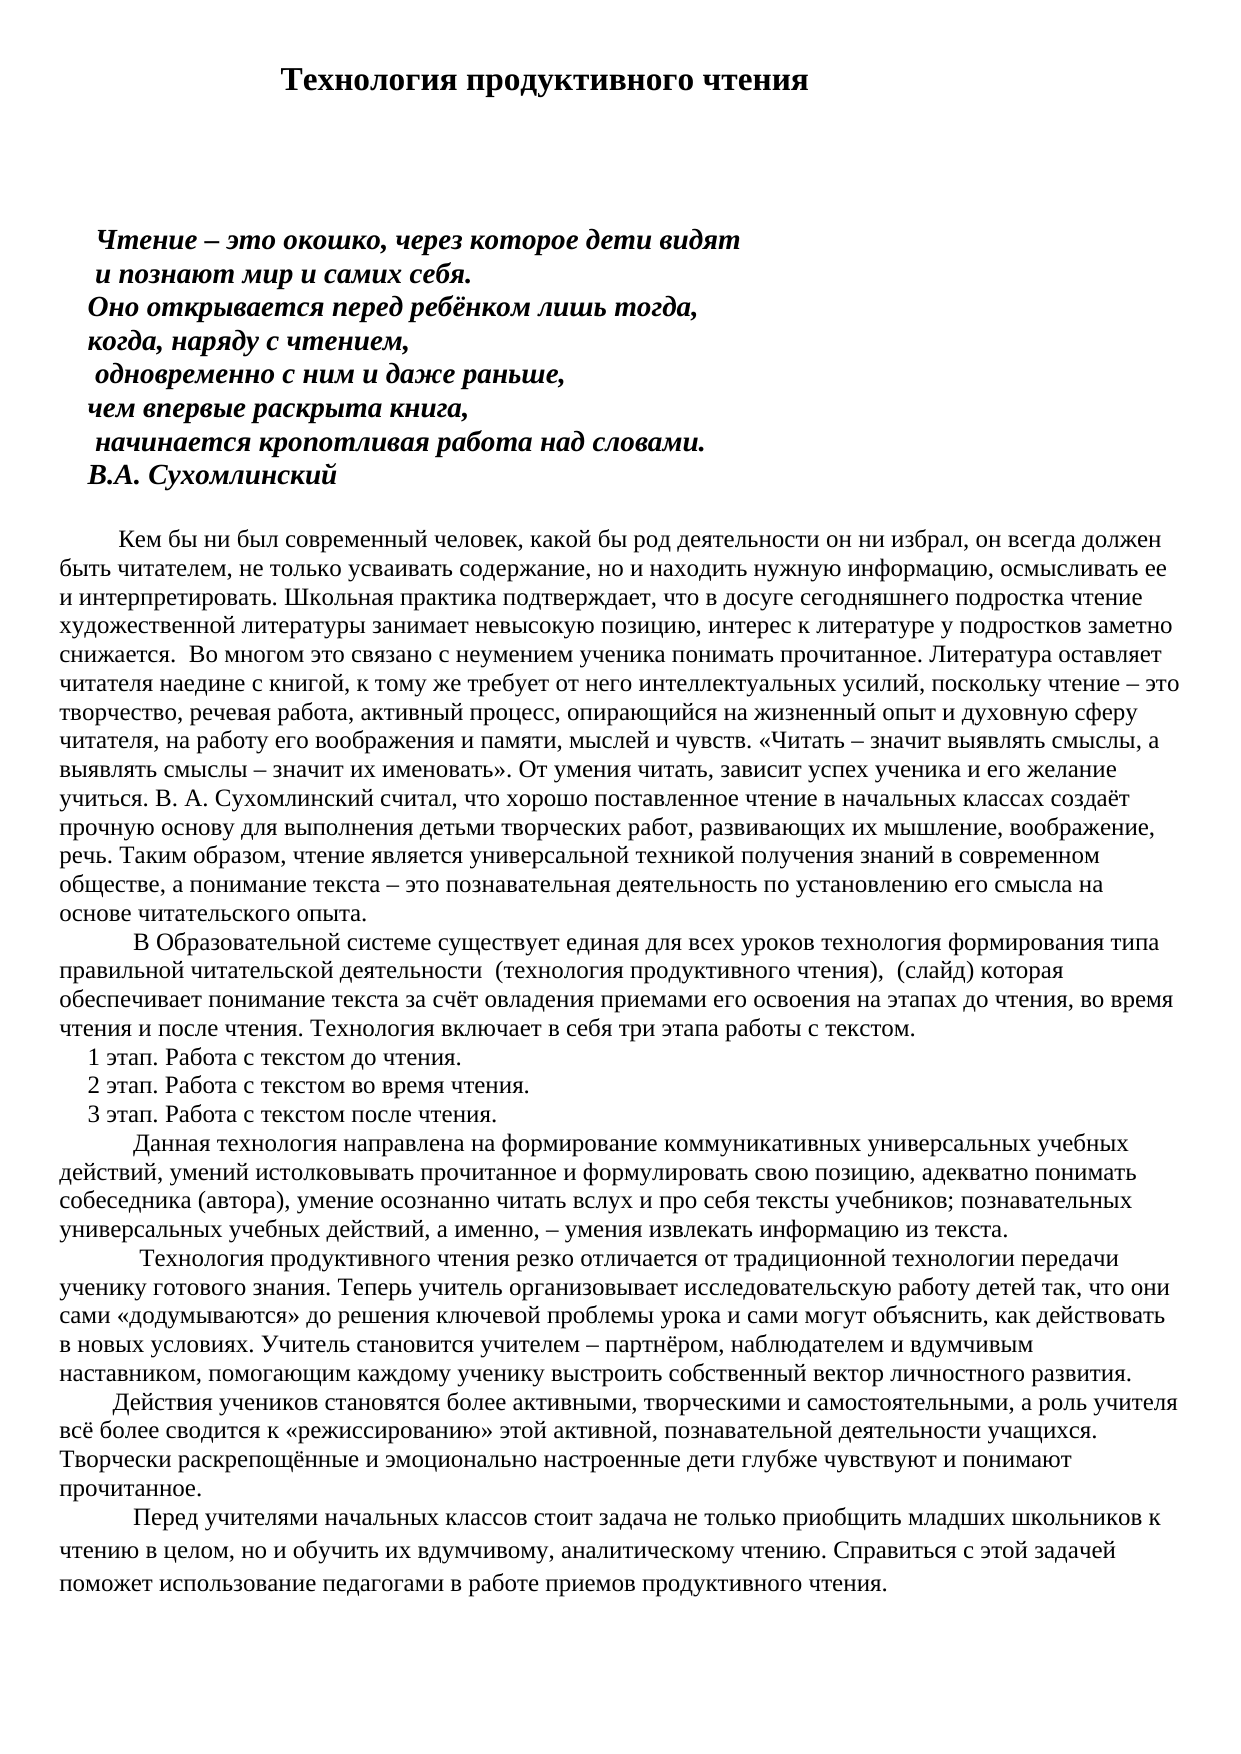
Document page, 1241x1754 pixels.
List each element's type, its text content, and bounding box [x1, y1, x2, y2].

text В Образовательной системе существует единая для всех уроков технология формирования типа правильной читательской деятельности (технология продуктивного чтения), (слайд) которая обеспечивает понимание текста за счёт овладения приемами его освоения на этапах до чтения, во время чтения и после чтения. Технология включает в себя три этапа работы с текстом. [59, 927, 1181, 1042]
text начинается кропотливая работа над словами. [59, 424, 1181, 457]
text одновременно с ним и даже раньше, [59, 357, 1181, 390]
text и познают мир и самих себя. [59, 256, 1181, 289]
text Технология продуктивного чтения резко отличается от традиционной технологии передачи ученику готового знания. Теперь учитель организовывает исследовательскую работу детей так, что они сами «додумываются» до решения ключевой проблемы урока и сами могут объяснить, как действовать в новых условиях. Учитель становится учителем – партнёром, наблюдателем и вдумчивым наставником, помогающим каждому ученику выстроить собственный вектор личностного развития. [59, 1243, 1181, 1387]
text Действия учеников становятся более активными, творческими и самостоятельными, а роль учителя всё более сводится к «режиссированию» этой активной, познавательной деятельности учащихся. Творчески раскрепощённые и эмоционально настроенные дети глубже чувствуют и понимают прочитанное. [59, 1387, 1181, 1502]
text Чтение – это окошко, через которое дети видят [59, 222, 1181, 256]
text Технология продуктивного чтения [207, 59, 1181, 97]
text В.А. Сухомлинский [59, 457, 1181, 491]
text Оно открывается перед ребёнком лишь тогда, [59, 289, 1181, 323]
text чем впервые раскрыта книга, [59, 390, 1181, 424]
text Кем бы ни был современный человек, какой бы род деятельности он ни избрал, он всегда должен быть читателем, не только усваивать содержание, но и находить нужную информацию, осмысливать ее и интерпретировать. Школьная практика подтверждает, что в досуге сегодняшнего подростка чтение художественной литературы занимает невысокую позицию, интерес к литературе у подростков заметно снижается. Во многом это связано с неумением ученика понимать прочитанное. Литература оставляет читателя наедине с книгой, к тому же требует от него интеллектуальных усилий, поскольку чтение – это творчество, речевая работа, активный процесс, опирающийся на жизненный опыт и духовную сферу читателя, на работу его воображения и памяти, мыслей и чувств. «Читать – значит выявлять смыслы, а выявлять смыслы – значит их именовать». От умения читать, зависит успех ученика и его желание учиться. В. А. Сухомлинский считал, что хорошо поставленное чтение в начальных классах создаёт прочную основу для выполнения детьми творческих работ, развивающих их мышление, воображение, речь. Таким образом, чтение является универсальной техникой получения знаний в современном обществе, а понимание текста – это познавательная деятельность по установлению его смысла на основе читательского опыта. [59, 524, 1181, 927]
text Перед учителями начальных классов стоит задача не только приобщить младших школьников к чтению в целом, но и обучить их вдумчивому, аналитическому чтению. Справиться с этой задачей поможет использование педагогами в работе приемов продуктивного чтения. [59, 1502, 1181, 1597]
text 1 этап. Работа с текстом до чтения. [59, 1042, 1181, 1071]
text когда, наряду с чтением, [59, 323, 1181, 357]
text 3 этап. Работа с текстом после чтения. [59, 1099, 1181, 1128]
text 2 этап. Работа с текстом во время чтения. [59, 1071, 1181, 1099]
text Данная технология направлена на формирование коммуникативных универсальных учебных действий, умений истолковывать прочитанное и формулировать свою позицию, адекватно понимать собеседника (автора), умение осознанно читать вслух и про себя тексты учебников; познавательных универсальных учебных действий, а именно, – умения извлекать информацию из текста. [59, 1128, 1181, 1243]
